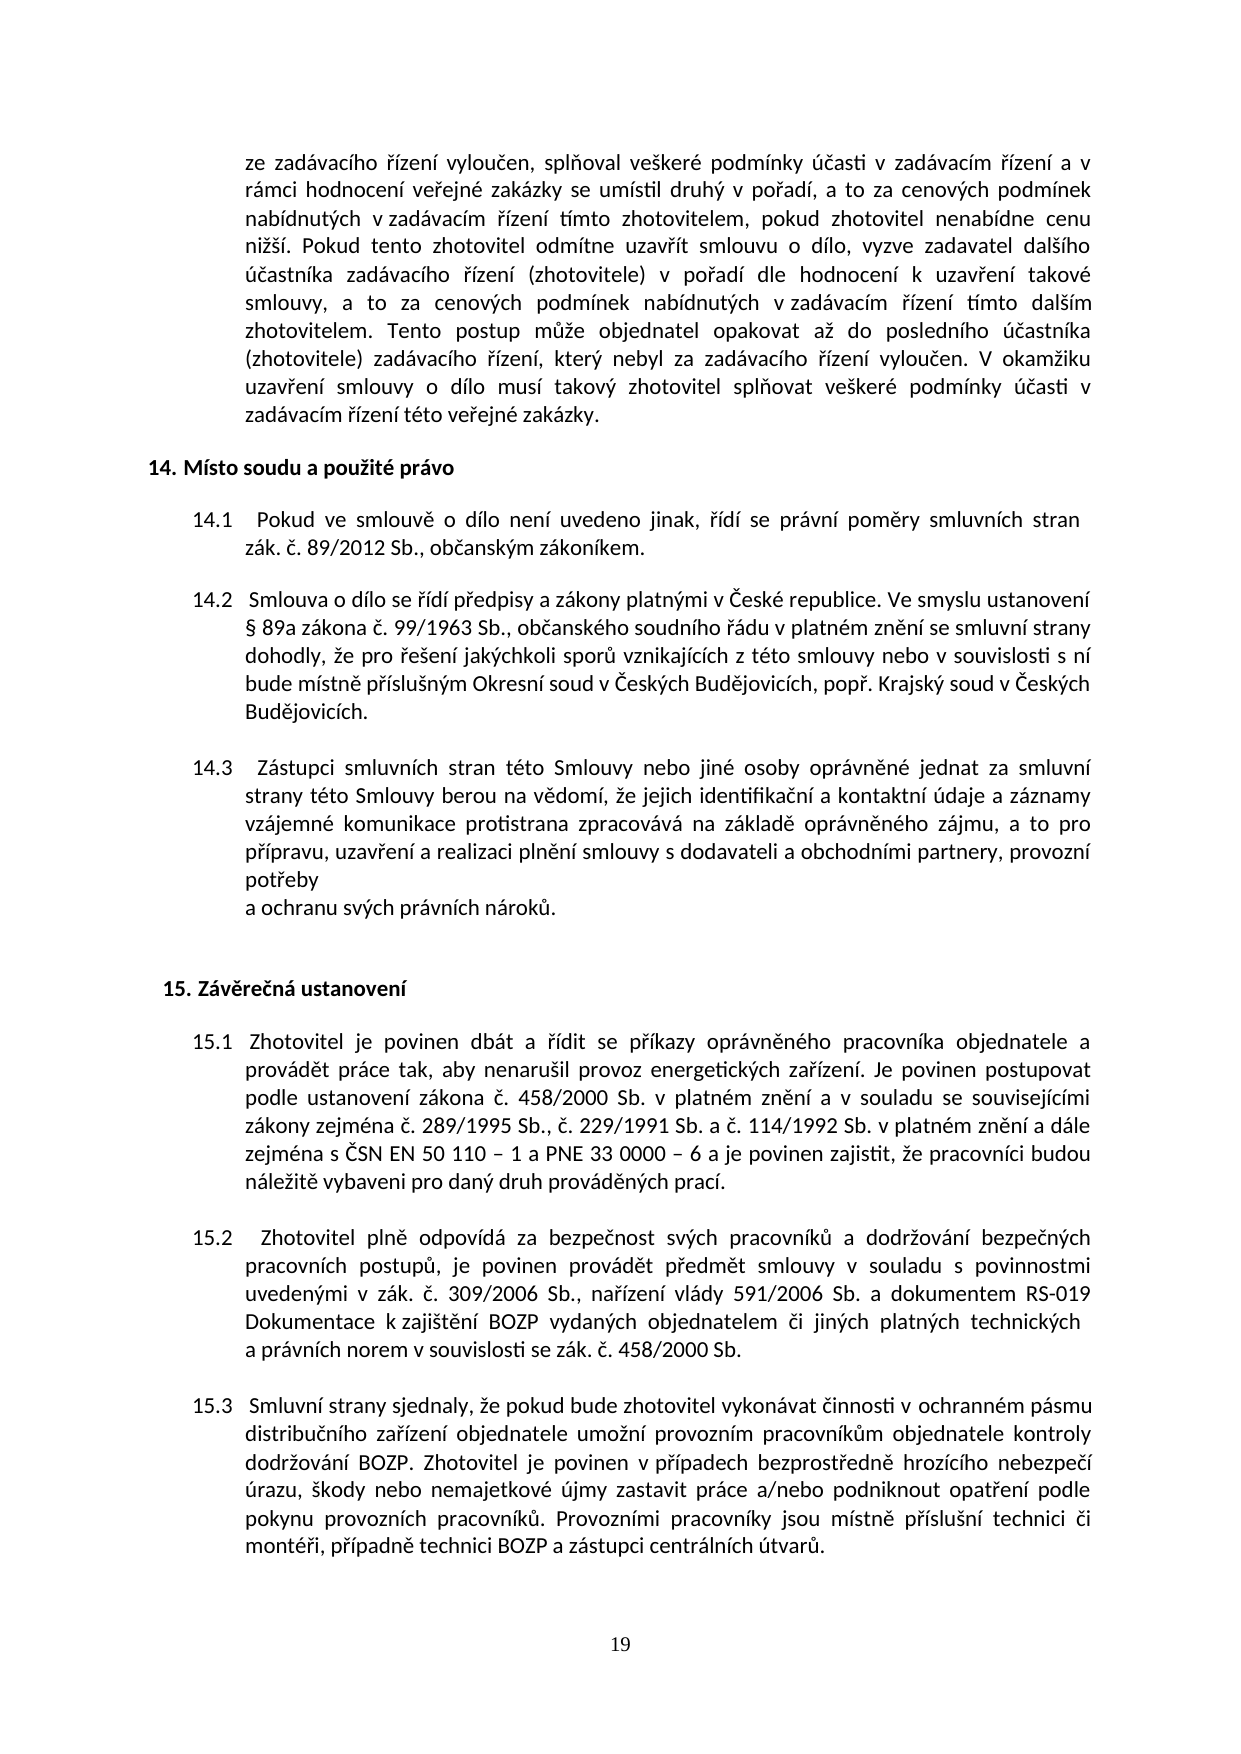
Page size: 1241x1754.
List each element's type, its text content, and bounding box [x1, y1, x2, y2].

subtitle Závěrečná ustanovení [162, 974, 1093, 1002]
subtitle Pokud ve smlouvě o dílo není uvedeno jinak, řídí se právní poměry smluvních stran zák. č. 89/2012 Sb., občanským zákoníkem. [192, 505, 1093, 561]
subtitle Smlouva o dílo se řídí předpisy a zákony platnými v České republice. Ve smyslu ustanovení § 89a zákona č. 99/1963 Sb., občanského soudního řádu v platném znění se smluvní strany dohodly, že pro řešení jakýchkoli sporů vznikajících z této smlouvy nebo v souvislosti s ní bude místně příslušným Okresní soud v Českých Budějovicích, popř. Krajský soud v Českých Budějovicích. [192, 585, 1093, 725]
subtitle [192, 148, 1093, 428]
subtitle Zhotovitel je povinen dbát a řídit se příkazy oprávněného pracovníka objednatele a provádět práce tak, aby nenarušil provoz energetických zařízení. Je povinen postupovat podle ustanovení zákona č. 458/2000 Sb. v platném znění a v souladu se souvisejícími zákony zejména č. 289/1995 Sb., č. 229/1991 Sb. a č. 114/1992 Sb. v platném znění a dále zejména s ČSN EN 50 110 – 1 a PNE 33 0000 – 6 a je povinen zajistit, že pracovníci budou náležitě vybaveni pro daný druh prováděných prací. [192, 1027, 1093, 1195]
subtitle Místo soudu a použité právo [148, 453, 1093, 481]
subtitle Smluvní strany sjednaly, že pokud bude zhotovitel vykonávat činnosti v ochranném pásmu distribučního zařízení objednatele umožní provozním pracovníkům objednatele kontroly dodržování BOZP. Zhotovitel je povinen v případech bezprostředně hrozícího nebezpečí úrazu, škody nebo nemajetkové újmy zastavit práce a/nebo podniknout opatření podle pokynu provozních pracovníků. Provozními pracovníky jsou místně příslušní technici či montéři, případně technici BOZP a zástupci centrálních útvarů. [192, 1392, 1093, 1560]
subtitle Zástupci smluvních stran této Smlouvy nebo jiné osoby oprávněné jednat za smluvní strany této Smlouvy berou na vědomí, že jejich identifikační a kontaktní údaje a záznamy vzájemné komunikace protistrana zpracovává na základě oprávněného zájmu, a to pro přípravu, uzavření a realizaci plnění smlouvy s dodavateli a obchodními partnery, provozní potřeby a ochranu svých právních nároků. [192, 753, 1093, 921]
subtitle Zhotovitel plně odpovídá za bezpečnost svých pracovníků a dodržování bezpečných pracovních postupů, je povinen provádět předmět smlouvy v souladu s povinnostmi uvedenými v zák. č. 309/2006 Sb., nařízení vlády 591/2006 Sb. a dokumentem RS-019 Dokumentace k zajištění BOZP vydaných objednatelem či jiných platných technických a právních norem v souvislosti se zák. č. 458/2000 Sb. [192, 1223, 1093, 1363]
